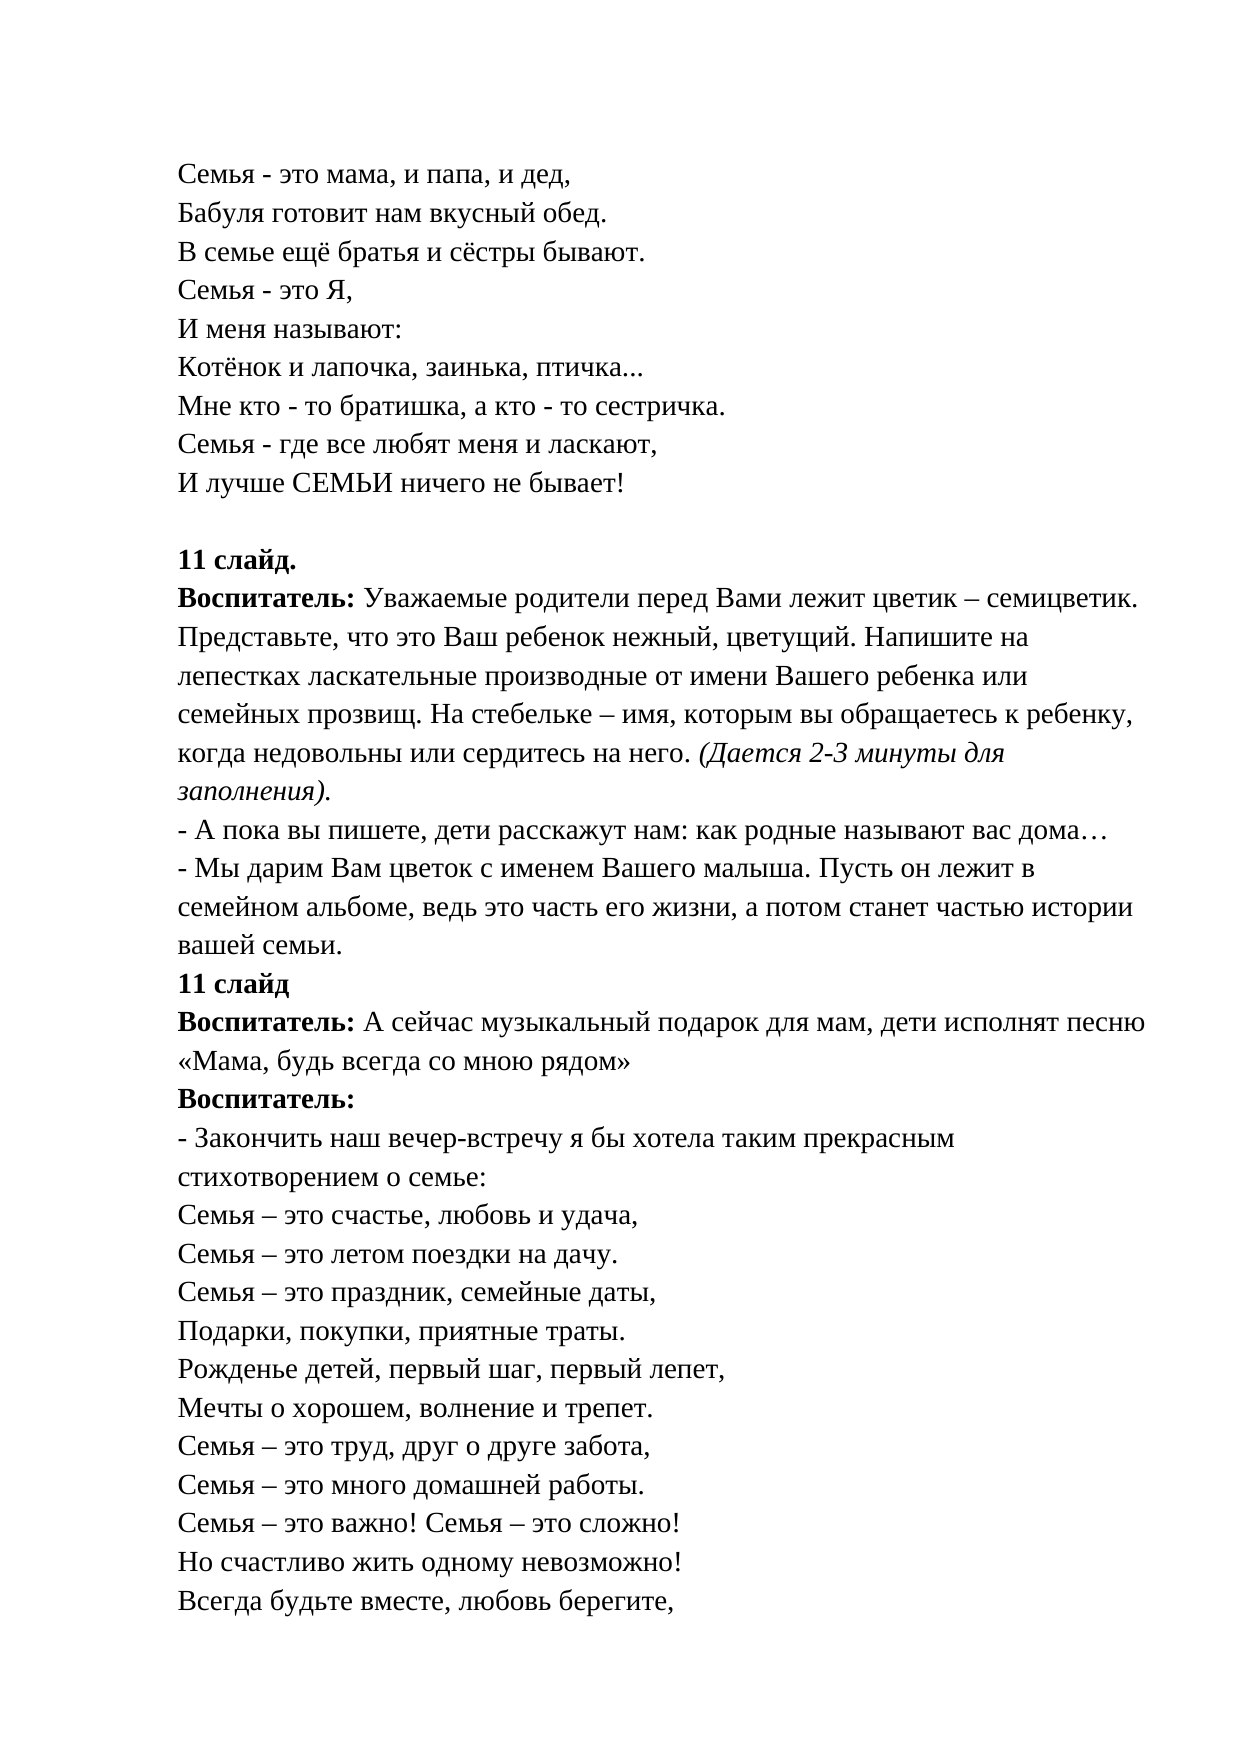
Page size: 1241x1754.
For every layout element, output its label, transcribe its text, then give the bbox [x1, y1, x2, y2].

text Котёнок и лапочка, заинька, птичка... [177, 349, 1152, 383]
text Семья - это Я, [177, 272, 1152, 306]
text Мне кто - то братишка, а кто - то сестричка. [177, 388, 1152, 421]
text Рожденье детей, первый шаг, первый лепет, [177, 1351, 1152, 1385]
text Семья – это счастье, любовь и удача, [177, 1197, 1152, 1231]
text Воспитатель: Уважаемые родители перед Вами лежит цветик – семицветик. Представьте, что это Ваш ребенок нежный, цветущий. Напишите на лепестках ласкательные производные от имени Вашего ребенка или семейных прозвищ. На стебельке – имя, которым вы обращаетесь к ребенку, когда недовольны или сердитесь на него. (Дается 2-3 минуты для заполнения). [177, 581, 1152, 807]
text Воспитатель: [177, 1082, 1152, 1115]
text И лучше СЕМЬИ ничего не бывает! [177, 465, 1152, 498]
text В семье ещё братья и сёстры бывают. [177, 234, 1152, 267]
text Мечты о хорошем, волнение и трепет. [177, 1390, 1152, 1423]
text Семья – это труд, друг о друге забота, [177, 1428, 1152, 1462]
text Семья - это мама, и папа, и дед, [177, 157, 1152, 190]
text Семья – это важно! Семья – это сложно! [177, 1506, 1152, 1539]
text - Мы дарим Вам цветок с именем Вашего малыша. Пусть он лежит в семейном альбоме, ведь это часть его жизни, а потом станет частью истории вашей семьи. [177, 850, 1152, 961]
text Семья – это много домашней работы. [177, 1467, 1152, 1501]
text Семья – это праздник, семейные даты, [177, 1274, 1152, 1308]
text 11 слайд. [177, 542, 1152, 576]
text - А пока вы пишете, дети расскажут нам: как родные называют вас дома… [177, 812, 1152, 845]
text И меня называют: [177, 311, 1152, 344]
text Семья - где все любят меня и ласкают, [177, 426, 1152, 460]
text Семья – это летом поездки на дачу. [177, 1236, 1152, 1269]
text Всегда будьте вместе, любовь берегите, [177, 1583, 1152, 1616]
text 11 слайд [177, 966, 1152, 999]
text - Закончить наш вечер-встречу я бы хотела таким прекрасным стихотворением о семье: [177, 1120, 1152, 1192]
text Подарки, покупки, приятные траты. [177, 1313, 1152, 1346]
text Бабуля готовит нам вкусный обед. [177, 195, 1152, 229]
text Но счастливо жить одному невозможно! [177, 1544, 1152, 1578]
text Воспитатель: А сейчас музыкальный подарок для мам, дети исполнят песню «Мама, будь всегда со мною рядом» [177, 1004, 1152, 1077]
